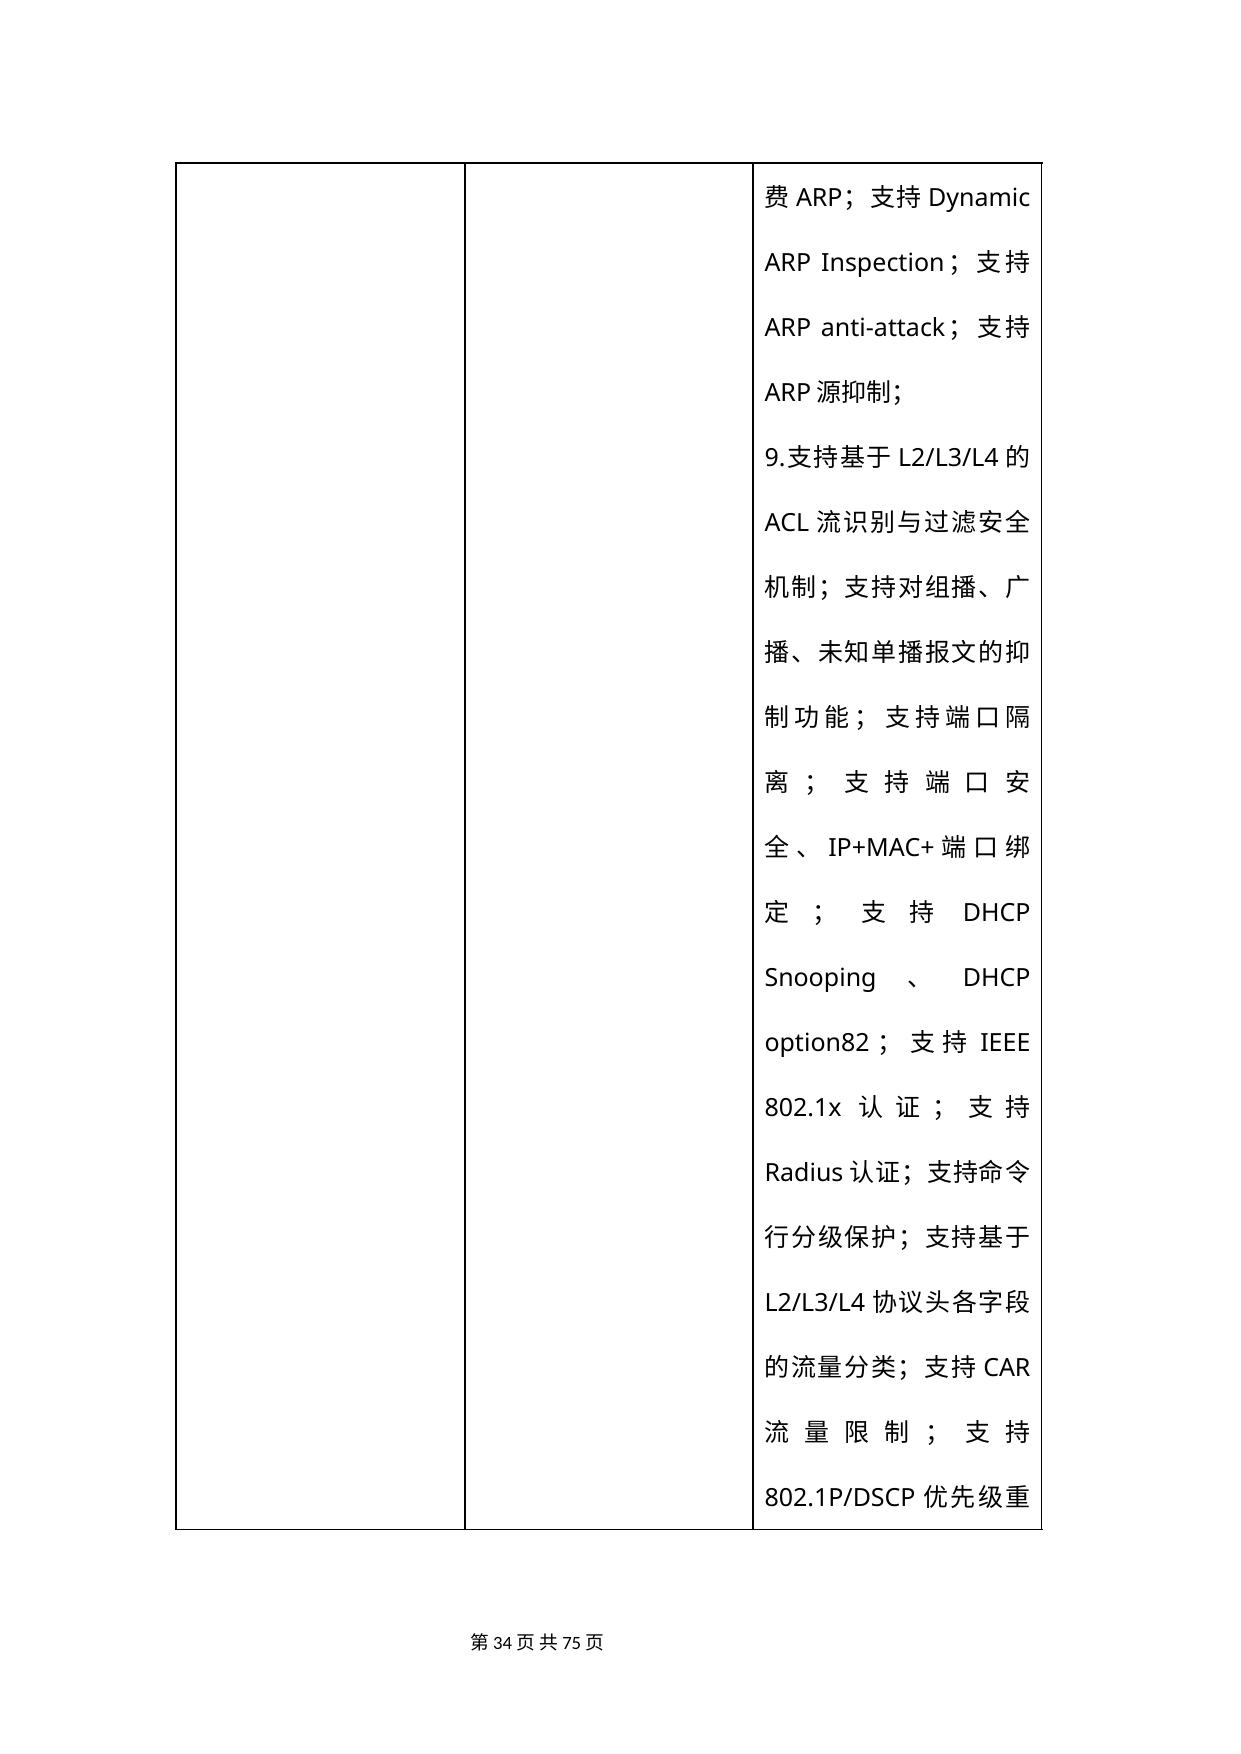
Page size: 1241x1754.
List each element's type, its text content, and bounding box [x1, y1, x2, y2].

table_cell 1 [177, 164, 464, 1528]
table_cell [466, 164, 752, 1528]
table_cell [754, 164, 1041, 1528]
